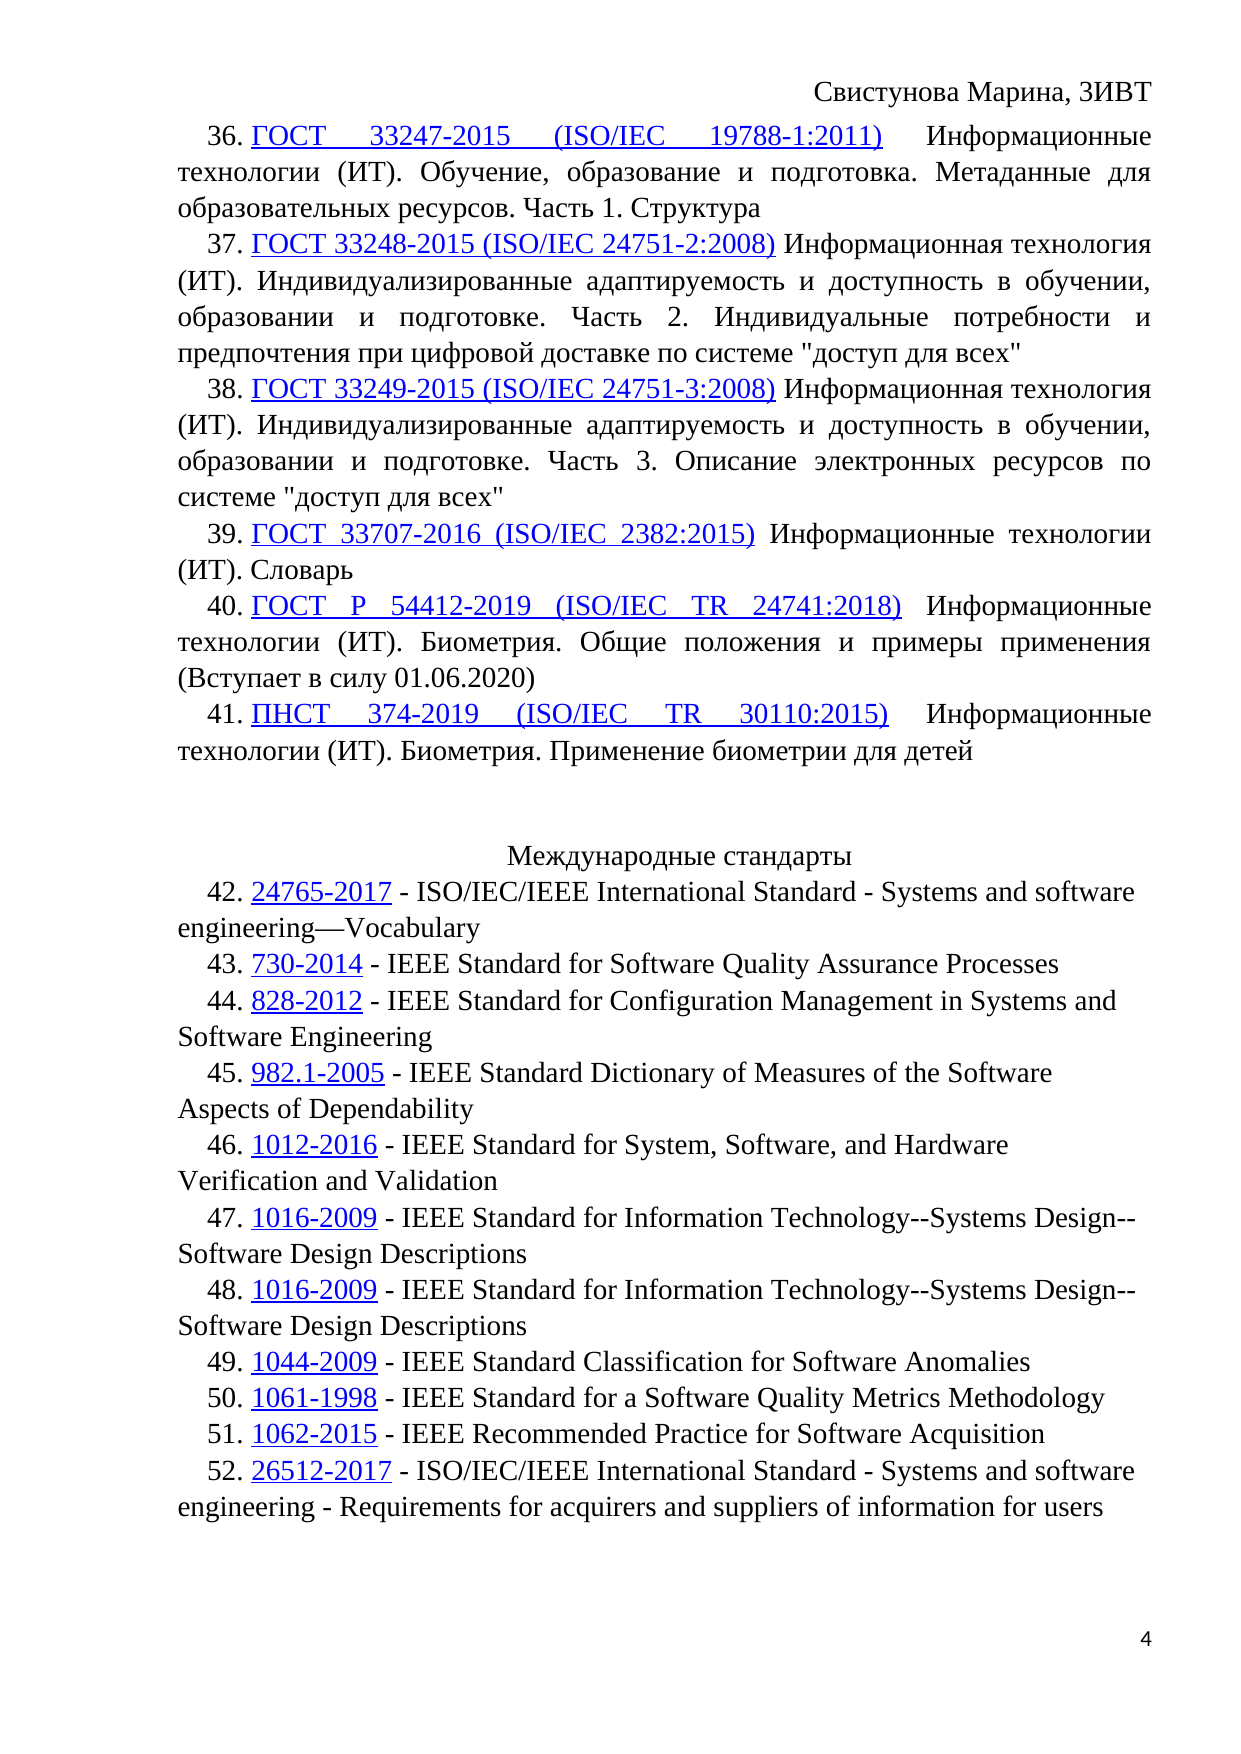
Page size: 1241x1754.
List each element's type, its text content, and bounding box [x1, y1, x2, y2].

list 828-2012 - IEEE Standard for Configuration Management in Systems and Software Engineering [177, 983, 1152, 1052]
list 982.1-2005 - IEEE Standard Dictionary of Measures of the Software Aspects of Dependability [177, 1055, 1152, 1125]
list 1016-2009 - IEEE Standard for Information Technology--Systems Design--Software Design Descriptions [177, 1272, 1152, 1342]
list ПНСТ 374-2019 (ISO/IEC TR 30110:2015) Информационные технологии (ИТ). Биометрия. Применение биометрии для детей [177, 696, 1152, 766]
list ГОСТ Р 54412-2019 (ISO/IEC TR 24741:2018) Информационные технологии (ИТ). Биометрия. Общие положения и примеры применения (Вступает в силу 01.06.2020) [177, 588, 1152, 694]
list 730-2014 - IEEE Standard for Software Quality Assurance Processes [177, 947, 1152, 980]
list ГОСТ 33248-2015 (ISO/IEC 24751-2:2008) Информационная технология (ИТ). Индивидуализированные адаптируемость и доступность в обучении, образовании и подготовке. Часть 2. Индивидуальные потребности и предпочтения при цифровой доставке по системе "доступ для всех" [177, 227, 1152, 368]
list 1016-2009 - IEEE Standard for Information Technology--Systems Design--Software Design Descriptions [177, 1200, 1152, 1269]
list 1012-2016 - IEEE Standard for System, Software, and Hardware Verification and Validation [177, 1127, 1152, 1197]
list ГОСТ 33249-2015 (ISO/IEC 24751-3:2008) Информационная технология (ИТ). Индивидуализированные адаптируемость и доступность в обучении, образовании и подготовке. Часть 3. Описание электронных ресурсов по системе "доступ для всех" [177, 371, 1152, 513]
list ГОСТ 33247-2015 (ISO/IEC 19788-1:2011) Информационные технологии (ИТ). Обучение, образование и подготовка. Метаданные для образовательных ресурсов. Часть 1. Структура [177, 118, 1152, 224]
list 1061-1998 - IEEE Standard for a Software Quality Metrics Methodology [177, 1380, 1152, 1414]
list 1062-2015 - IEEE Recommended Practice for Software Acquisition [177, 1417, 1152, 1450]
list Международные стандарты [207, 838, 1152, 872]
list 24765-2017 - ISO/IEC/IEEE International Standard - Systems and software engineering—Vocabulary [177, 874, 1152, 944]
list ГОСТ 33707-2016 (ISO/IEC 2382:2015) Информационные технологии (ИТ). Словарь [177, 516, 1152, 585]
list 1044-2009 - IEEE Standard Classification for Software Anomalies [177, 1344, 1152, 1378]
list 26512-2017 - ISO/IEC/IEEE International Standard - Systems and software engineering - Requirements for acquirers and suppliers of information for users [177, 1453, 1152, 1522]
